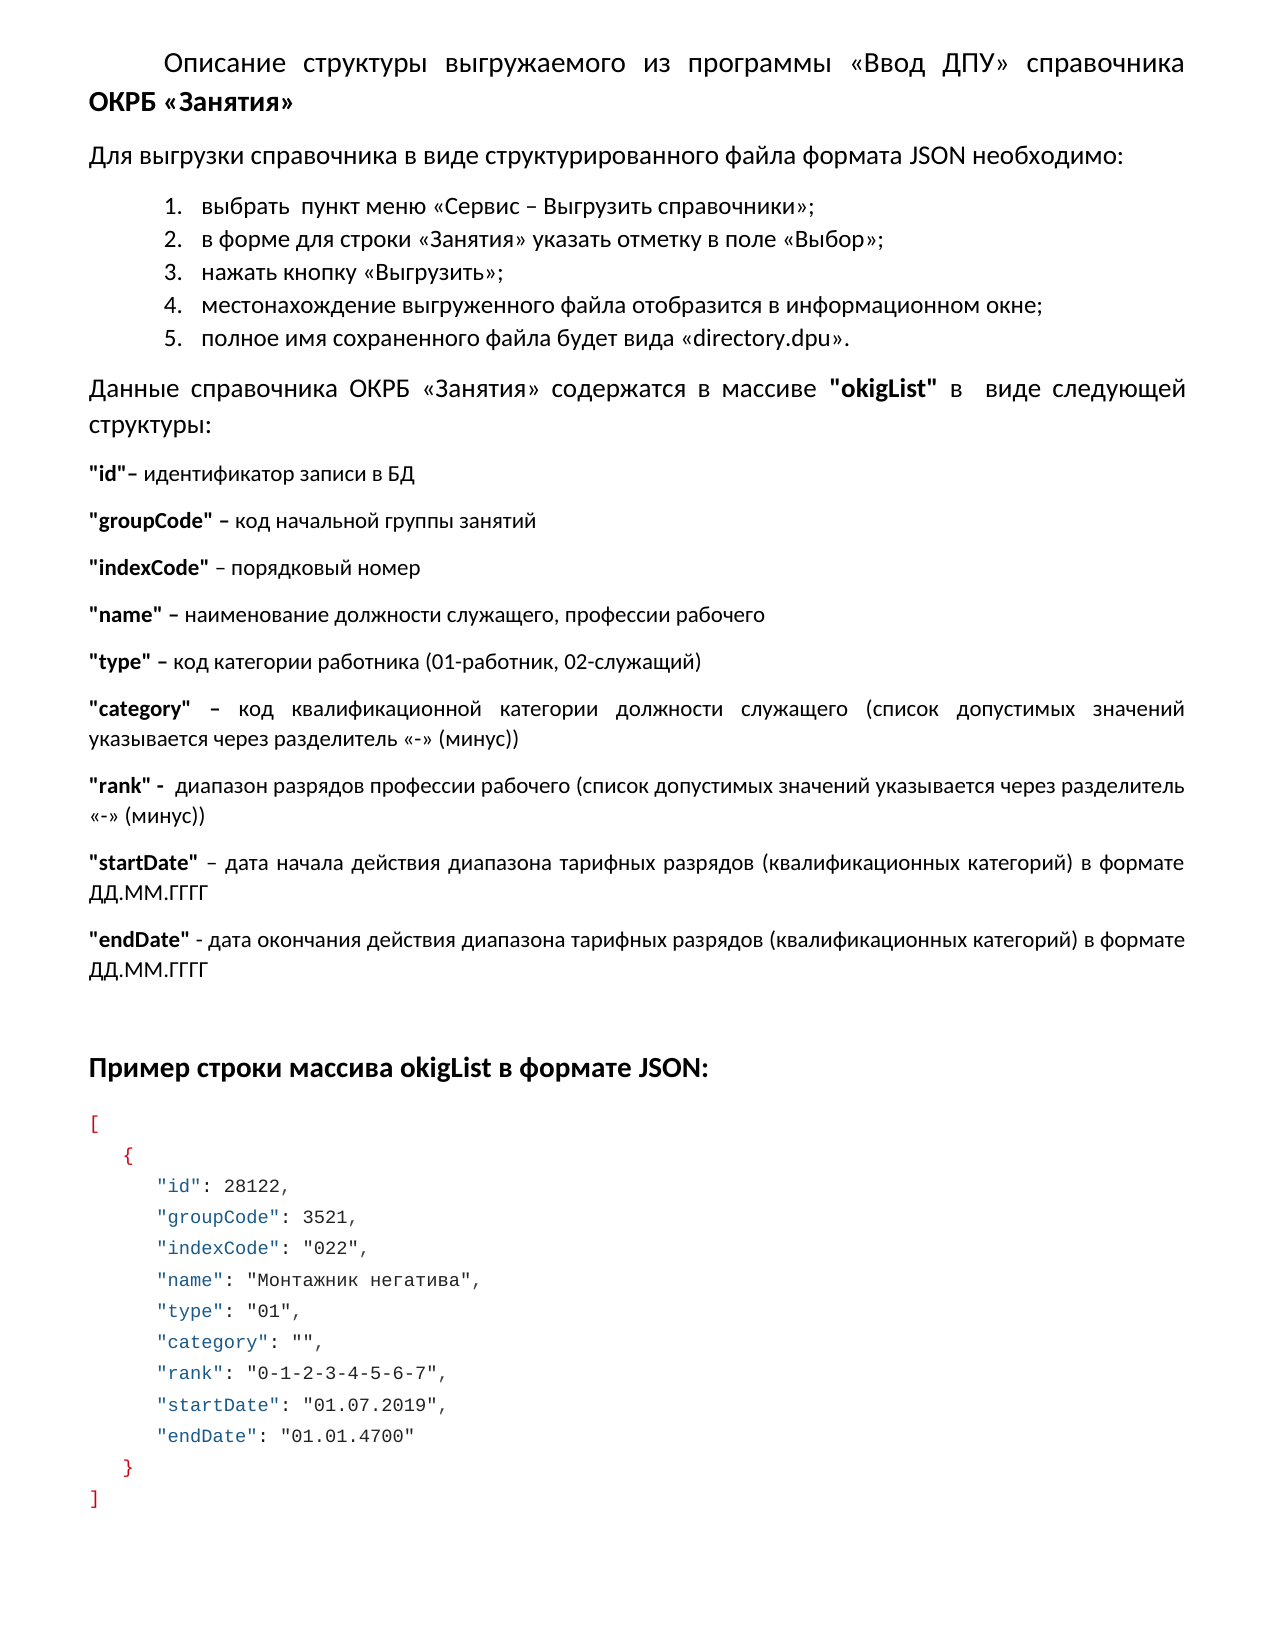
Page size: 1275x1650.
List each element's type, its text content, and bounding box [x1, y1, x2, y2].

text "id"– идентификатор записи в БД [89, 459, 1186, 487]
text "type" – код категории работника (01-работник, 02-служащий) [89, 647, 1186, 675]
list полное имя сохраненного файла будет вида «directory.dpu». [164, 322, 1186, 352]
text { [89, 1135, 1186, 1167]
text "groupCode": 3521, [89, 1198, 1186, 1229]
text [ [89, 1104, 1186, 1135]
text ] [89, 1479, 1186, 1510]
text "type": "01", [89, 1292, 1186, 1323]
text "name" – наименование должности служащего, профессии рабочего [89, 600, 1186, 628]
text "category" – код квалификационной категории должности служащего (список допустимых значений указывается через разделитель «-» (минус)) [89, 694, 1186, 752]
text "endDate" - дата окончания действия диапазона тарифных разрядов (квалификационных категорий) в формате ДД.ММ.ГГГГ [89, 925, 1186, 983]
text "rank" - диапазон разрядов профессии рабочего (список допустимых значений указывается через разделитель «-» (минус)) [89, 771, 1186, 829]
text Для выгрузки справочника в виде структурированного файла формата JSON необходимо: [89, 138, 1186, 171]
text } [89, 1448, 1186, 1479]
text Описание структуры выгружаемого из программы «Ввод ДПУ» справочника ОКРБ «Занятия» [89, 44, 1186, 118]
text Данные справочника ОКРБ «Занятия» содержатся в массиве "okigList" в виде следующей структуры: [89, 371, 1186, 440]
text "rank": "0-1-2-3-4-5-6-7", [89, 1354, 1186, 1385]
list нажать кнопку «Выгрузить»; [164, 256, 1186, 287]
text "name": "Монтажник негатива", [89, 1260, 1186, 1292]
text "startDate" – дата начала действия диапазона тарифных разрядов (квалификационных категорий) в формате ДД.ММ.ГГГГ [89, 848, 1186, 906]
text "indexCode" – порядковый номер [89, 553, 1186, 581]
text "id": 28122, [89, 1167, 1186, 1198]
text "indexCode": "022", [89, 1229, 1186, 1260]
text "startDate": "01.07.2019", [89, 1385, 1186, 1417]
list местонахождение выгруженного файла отобразится в информационном окне; [164, 289, 1186, 319]
list в форме для строки «Занятия» указать отметку в поле «Выбор»; [164, 223, 1186, 254]
text Пример строки массива okigList в формате JSON: [89, 1049, 1186, 1084]
text "endDate": "01.01.4700" [89, 1417, 1186, 1448]
text "groupCode" – код начальной группы занятий [89, 506, 1186, 534]
list выбрать пункт меню «Сервис – Выгрузить справочники»; [164, 190, 1186, 221]
text "category": "", [89, 1323, 1186, 1354]
